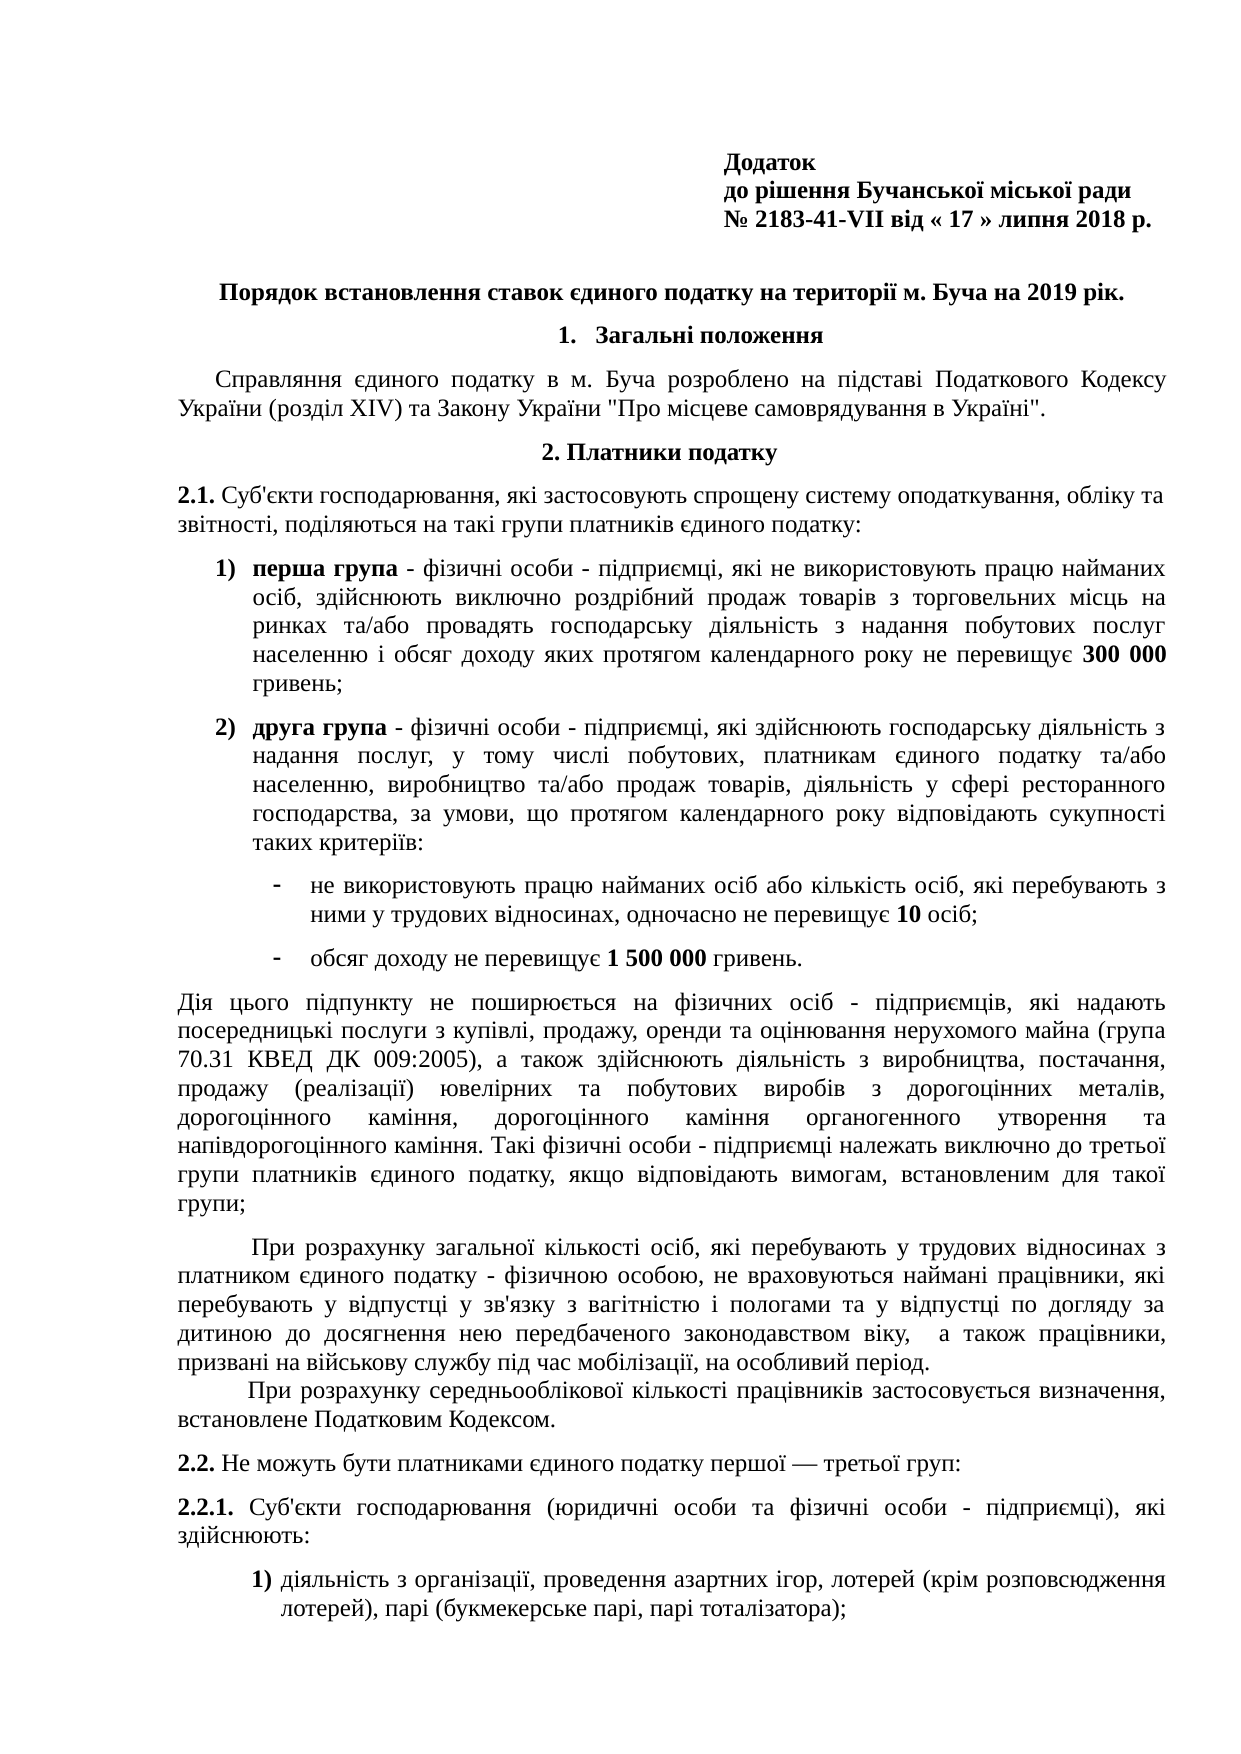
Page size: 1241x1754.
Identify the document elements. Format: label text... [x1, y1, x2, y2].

text № 2183-41-VII від « 17 » липня 2018 р. [723, 204, 1167, 233]
list Загальні положення [215, 321, 1167, 349]
text Справляння єдиного податку в м. Буча розроблено на підставі Податкового Кодексу України (розділ ХIV) та Закону України "Про місцеве самоврядування в Україні". [177, 364, 1167, 422]
text до рішення Бучанської міської ради [723, 176, 1167, 204]
text При розрахунку загальної кількості осіб, які перебувають у трудових відносинах з платником єдиного податку - фізичною особою, не враховуються наймані працівники, які перебувають у відпустці у зв'язку з вагітністю і пологами та у відпустці по догляду за дитиною до досягнення нею передбаченого законодавством віку, а також працівники, призвані на військову службу під час мобілізації, на особливий період. [177, 1232, 1167, 1376]
text 2.1. Суб'єкти господарювання, які застосовують спрощену систему оподаткування, обліку та звітності, поділяються на такі групи платників єдиного податку: [177, 481, 1167, 538]
text При розрахунку середньооблікової кількості працівників застосовується визначення, встановлене Податковим Кодексом. [177, 1376, 1167, 1433]
list діяльність з організації, проведення азартних ігор, лотерей (крім розповсюдження лотерей), парі (букмекерське парі, парі тоталізатора); [251, 1564, 1167, 1622]
list обсяг доходу не перевищує 1 500 000 гривень. [273, 943, 1167, 972]
text Порядок встановлення ставок єдиного податку на території м. Буча на 2019 рік. [177, 277, 1167, 306]
text Додаток [723, 147, 1167, 176]
list друга група - фізичні особи - підприємці, які здійснюють господарську діяльність з надання послуг, у тому числі побутових, платникам єдиного податку та/або населенню, виробництво та/або продаж товарів, діяльність у сфері ресторанного господарства, за умови, що протягом календарного року відповідають сукупності таких критеріїв: [215, 712, 1167, 856]
list перша група - фізичні особи - підприємці, які не використовують працю найманих осіб, здійснюють виключно роздрібний продаж товарів з торговельних місць на ринках та/або провадять господарську діяльність з надання побутових послуг населенню і обсяг доходу яких протягом календарного року не перевищує 300 000 гривень; [215, 553, 1167, 697]
text 2.2. Не можуть бути платниками єдиного податку першої — третьої груп: [177, 1448, 1167, 1477]
list не використовують працю найманих осіб або кількість осіб, які перебувають з ними у трудових відносинах, одночасно не перевищує 10 осіб; [273, 871, 1167, 928]
text 2.2.1. Суб'єкти господарювання (юридичні особи та фізичні особи - підприємці), які здійснюють: [177, 1492, 1167, 1549]
text 2. Платники податку [102, 437, 1167, 466]
text Дія цього підпункту не поширюється на фізичних осіб - підприємців, які надають посередницькі послуги з купівлі, продажу, оренди та оцінювання нерухомого майна (група 70.31 КВЕД ДК 009:2005), а також здійснюють діяльність з виробництва, постачання, продажу (реалізації) ювелірних та побутових виробів з дорогоцінних металів, дорогоцінного каміння, дорогоцінного каміння органогенного утворення та напівдорогоцінного каміння. Такі фізичні особи - підприємці належать виключно до третьої групи платників єдиного податку, якщо відповідають вимогам, встановленим для такої групи; [177, 987, 1167, 1217]
